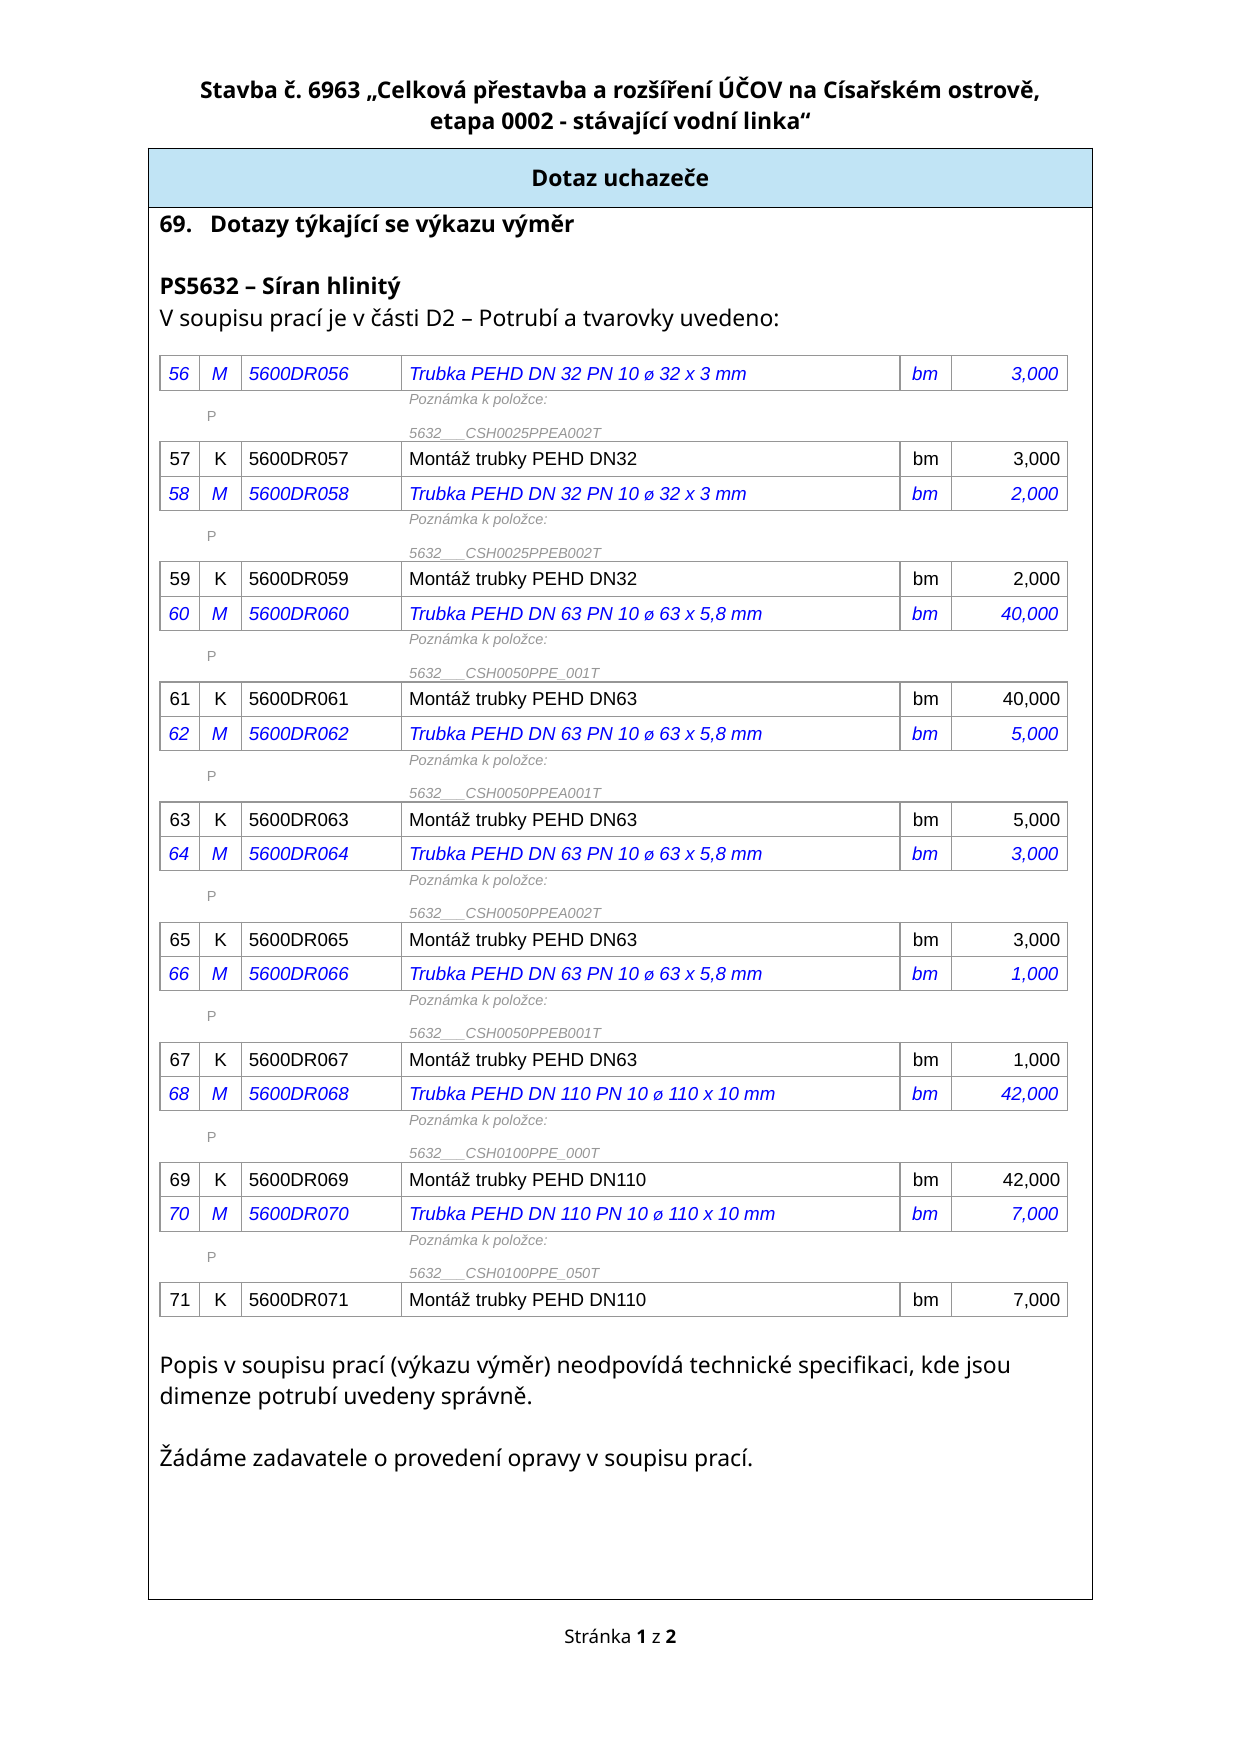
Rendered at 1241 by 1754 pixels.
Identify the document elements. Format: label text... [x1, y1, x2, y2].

table_header Dotaz uchazeče [149, 149, 1092, 207]
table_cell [149, 208, 1092, 1598]
